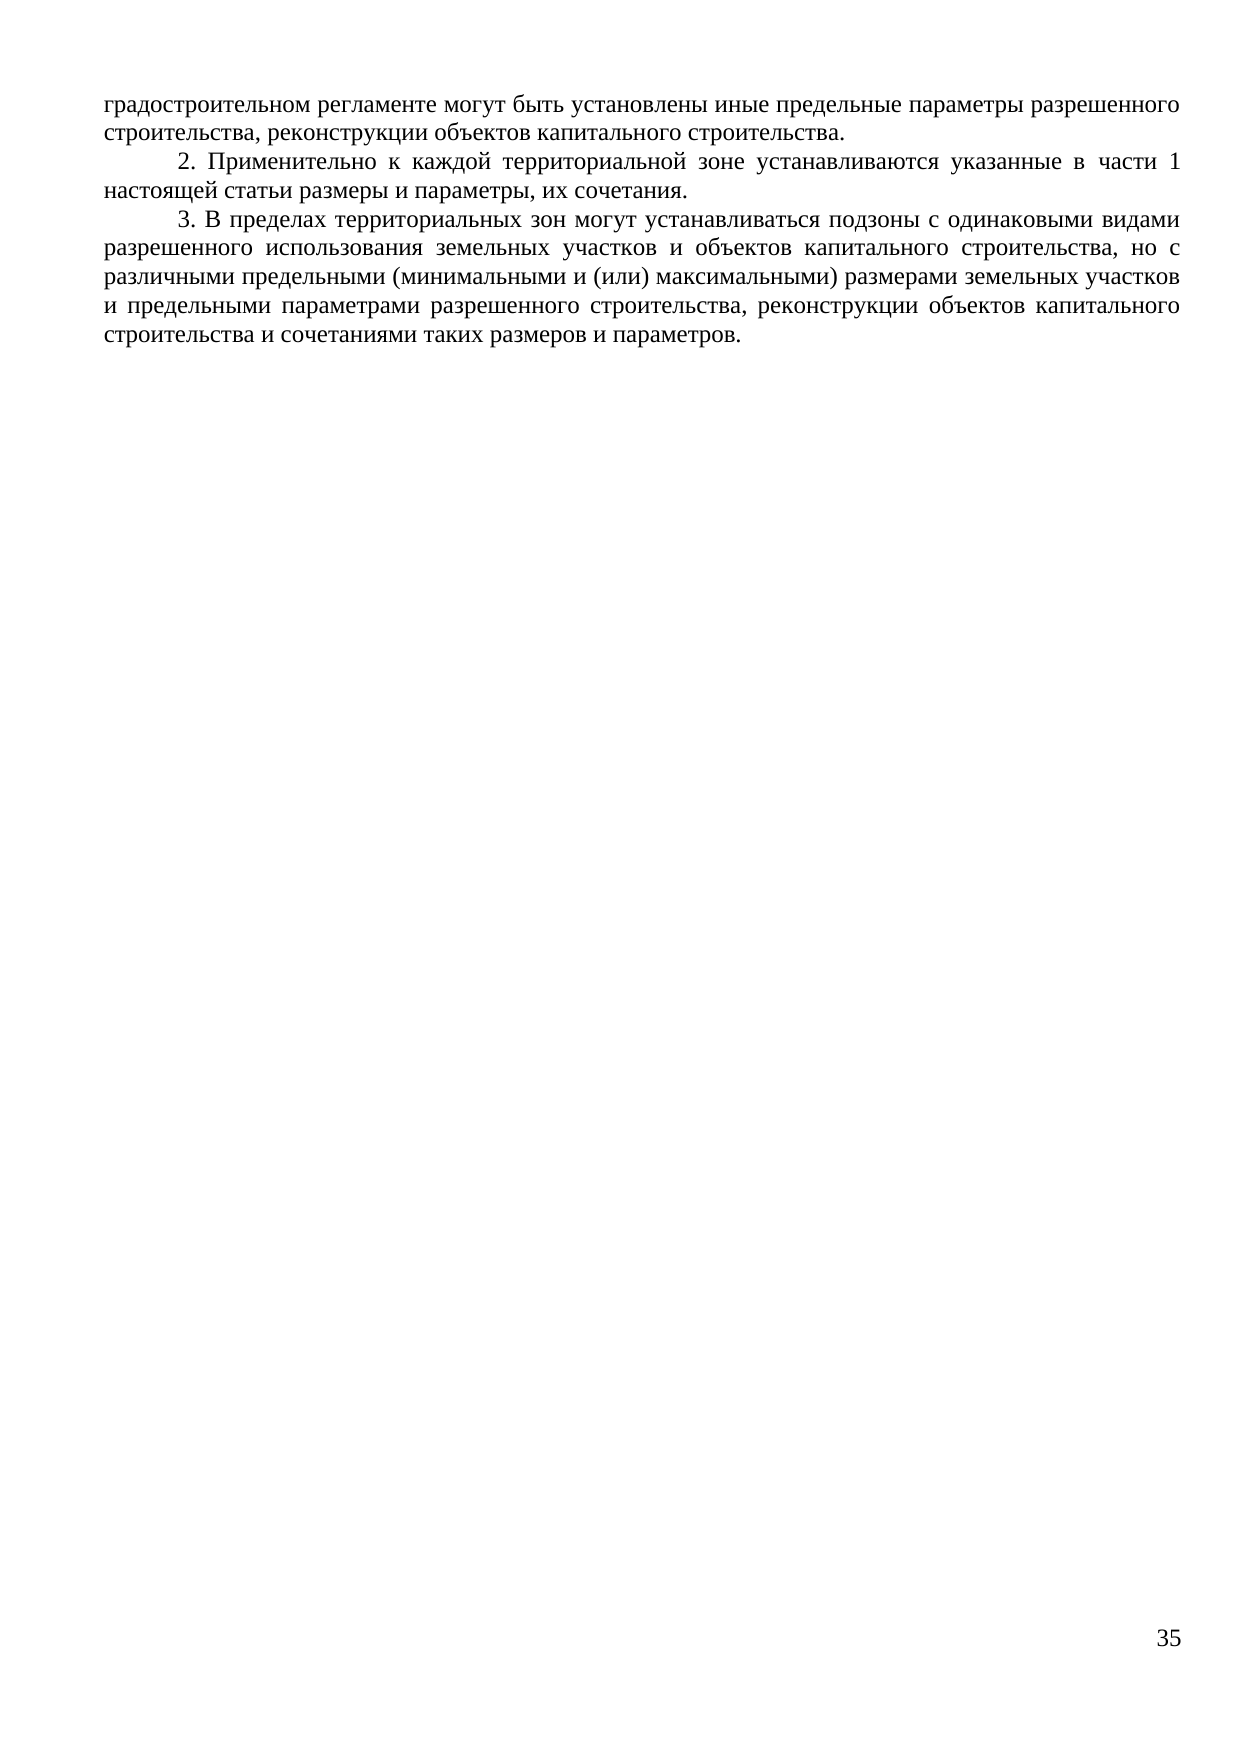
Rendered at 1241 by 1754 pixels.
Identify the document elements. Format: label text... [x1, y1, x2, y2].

text 2. Применительно к каждой территориальной зоне устанавливаются указанные в части 1 настоящей статьи размеры и параметры, их сочетания. [103, 146, 1181, 204]
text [103, 89, 1181, 146]
text 3. В пределах территориальных зон могут устанавливаться подзоны с одинаковыми видами разрешенного использования земельных участков и объектов капитального строительства, но с различными предельными (минимальными и (или) максимальными) размерами земельных участков и предельными параметрами разрешенного строительства, реконструкции объектов капитального строительства и сочетаниями таких размеров и параметров. [103, 204, 1181, 347]
